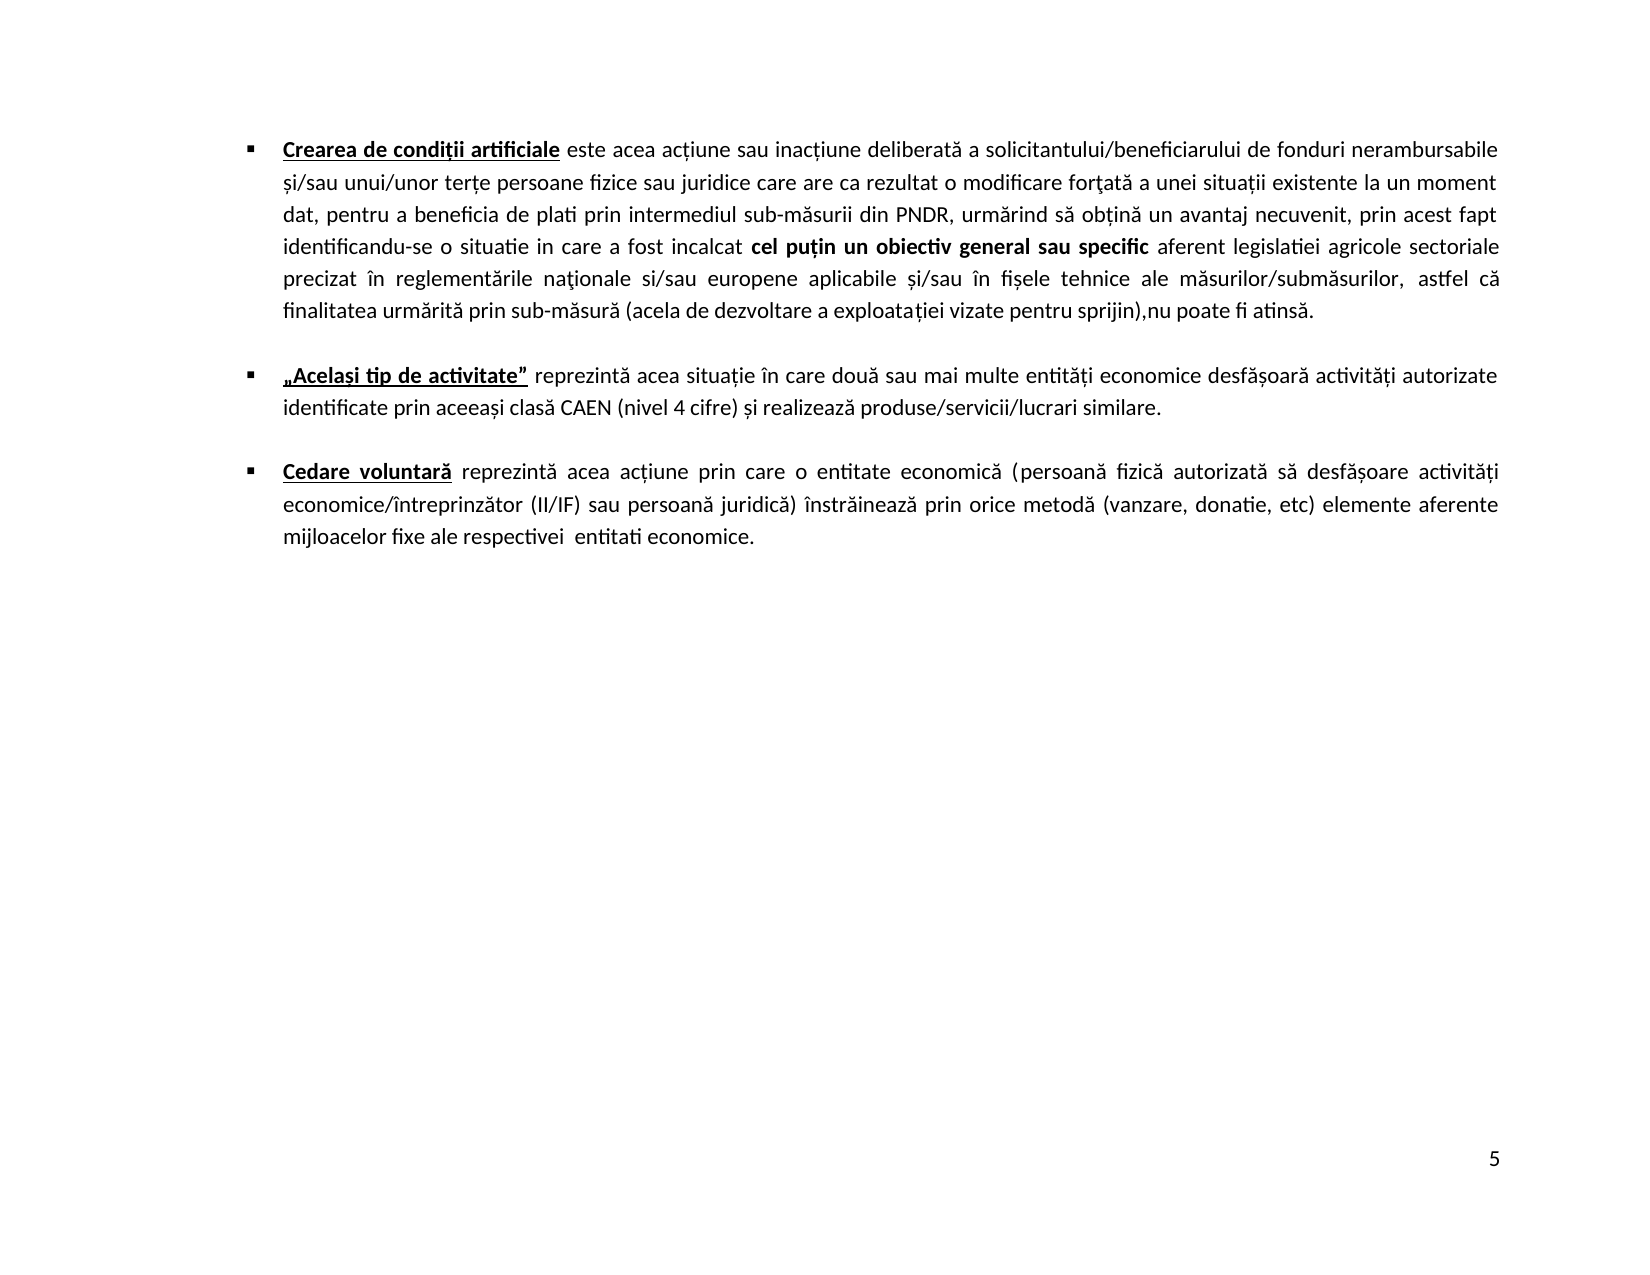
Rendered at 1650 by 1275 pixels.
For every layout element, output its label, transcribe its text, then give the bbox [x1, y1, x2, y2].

list „Același tip de activitate” reprezintă acea situație în care două sau mai multe entități economice desfășoară activități autorizate identificate prin aceeași clasă CAEN (nivel 4 cifre) și realizează produse/servicii/lucrari similare. [245, 361, 1500, 421]
list Cedare voluntară reprezintă acea acțiune prin care o entitate economică (persoană fizică autorizată să desfășoare activități economice/întreprinzător (II/IF) sau persoană juridică) înstrăinează prin orice metodă (vanzare, donatie, etc) elemente aferente mijloacelor fixe ale respectivei entitati economice. [245, 457, 1500, 550]
list Crearea de condiții artificiale este acea acțiune sau inacțiune deliberată a solicitantului/beneficiarului de fonduri nerambursabile și/sau unui/unor terțe persoane fizice sau juridice care are ca rezultat o modificare forţată a unei situații existente la un moment dat, pentru a beneficia de plati prin intermediul sub-măsurii din PNDR, urmărind să obțină un avantaj necuvenit, prin acest fapt identificandu-se o situatie in care a fost incalcat cel puțin un obiectiv general sau specific aferent legislatiei agricole sectoriale precizat în reglementările naţionale si/sau europene aplicabile și/sau în fișele tehnice ale măsurilor/submăsurilor, astfel că finalitatea urmărită prin sub-măsură (acela de dezvoltare a exploataţiei vizate pentru sprijin),nu poate fi atinsă. [245, 136, 1500, 324]
